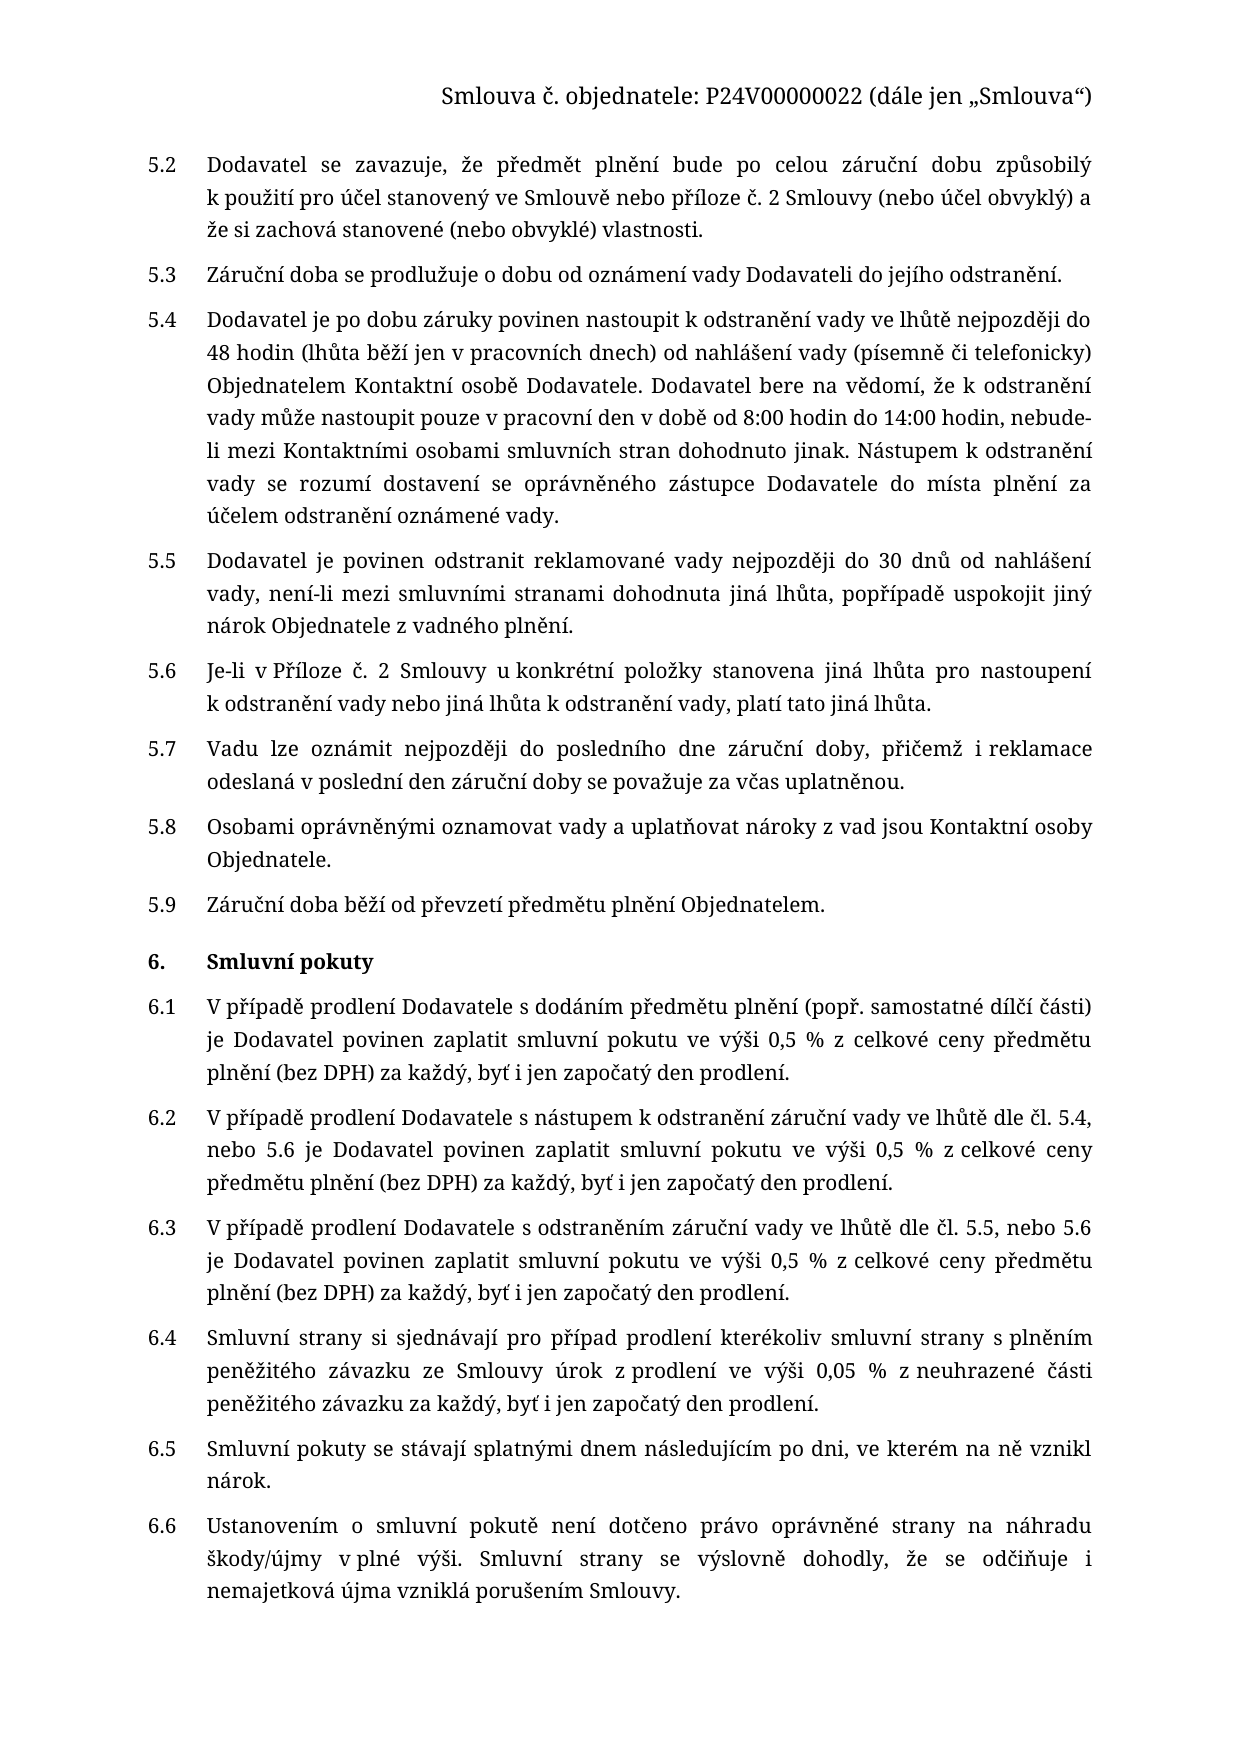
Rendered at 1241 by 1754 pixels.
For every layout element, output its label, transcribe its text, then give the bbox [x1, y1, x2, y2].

list Osobami oprávněnými oznamovat vady a uplatňovat nároky z vad jsou Kontaktní osoby Objednatele. [148, 812, 1093, 873]
list V případě prodlení Dodavatele s nástupem k odstranění záruční vady ve lhůtě dle čl. 5.4, nebo 5.6 je Dodavatel povinen zaplatit smluvní pokutu ve výši 0,5 % z celkové ceny předmětu plnění (bez DPH) za každý, byť i jen započatý den prodlení. [148, 1103, 1093, 1196]
list Vadu lze oznámit nejpozději do posledního dne záruční doby, přičemž i reklamace odeslaná v poslední den záruční doby se považuje za včas uplatněnou. [148, 734, 1093, 795]
list Dodavatel je povinen odstranit reklamované vady nejpozději do 30 dnů od nahlášení vady, není-li mezi smluvními stranami dohodnuta jiná lhůta, popřípadě uspokojit jiný nárok Objednatele z vadného plnění. [148, 546, 1093, 640]
list V případě prodlení Dodavatele s odstraněním záruční vady ve lhůtě dle čl. 5.5, nebo 5.6 je Dodavatel povinen zaplatit smluvní pokutu ve výši 0,5 % z celkové ceny předmětu plnění (bez DPH) za každý, byť i jen započatý den prodlení. [148, 1213, 1093, 1307]
list Je-li v Příloze č. 2 Smlouvy u konkrétní položky stanovena jiná lhůta pro nastoupení k odstranění vady nebo jiná lhůta k odstranění vady, platí tato jiná lhůta. [148, 657, 1093, 718]
list Ustanovením o smluvní pokutě není dotčeno právo oprávněné strany na náhradu škody/újmy v plné výši. Smluvní strany se výslovně dohodly, že se odčiňuje i nemajetková újma vzniklá porušením Smlouvy. [148, 1511, 1093, 1605]
list Smluvní strany si sjednávají pro případ prodlení kterékoliv smluvní strany s plněním peněžitého závazku ze Smlouvy úrok z prodlení ve výši 0,05 % z neuhrazené části peněžitého závazku za každý, byť i jen započatý den prodlení. [148, 1323, 1093, 1417]
list Dodavatel se zavazuje, že předmět plnění bude po celou záruční dobu způsobilý k použití pro účel stanovený ve Smlouvě nebo příloze č. 2 Smlouvy (nebo účel obvyklý) a že si zachová stanovené (nebo obvyklé) vlastnosti. [148, 150, 1093, 244]
list V případě prodlení Dodavatele s dodáním předmětu plnění (popř. samostatné dílčí části) je Dodavatel povinen zaplatit smluvní pokutu ve výši 0,5 % z celkové ceny předmětu plnění (bez DPH) za každý, byť i jen započatý den prodlení. [148, 992, 1093, 1086]
list Smluvní pokuty [148, 947, 1093, 976]
list Smluvní pokuty se stávají splatnými dnem následujícím po dni, ve kterém na ně vznikl nárok. [148, 1434, 1093, 1495]
list Dodavatel je po dobu záruky povinen nastoupit k odstranění vady ve lhůtě nejpozději do 48 hodin (lhůta běží jen v pracovních dnech) od nahlášení vady (písemně či telefonicky) Objednatelem Kontaktní osobě Dodavatele. Dodavatel bere na vědomí, že k odstranění vady může nastoupit pouze v pracovní den v době od 8:00 hodin do 14:00 hodin, nebude-li mezi Kontaktními osobami smluvních stran dohodnuto jinak. Nástupem k odstranění vady se rozumí dostavení se oprávněného zástupce Dodavatele do místa plnění za účelem odstranění oznámené vady. [148, 306, 1093, 530]
list Záruční doba se prodlužuje o dobu od oznámení vady Dodavateli do jejího odstranění. [148, 261, 1093, 289]
list Záruční doba běží od převzetí předmětu plnění Objednatelem. [148, 890, 1093, 918]
